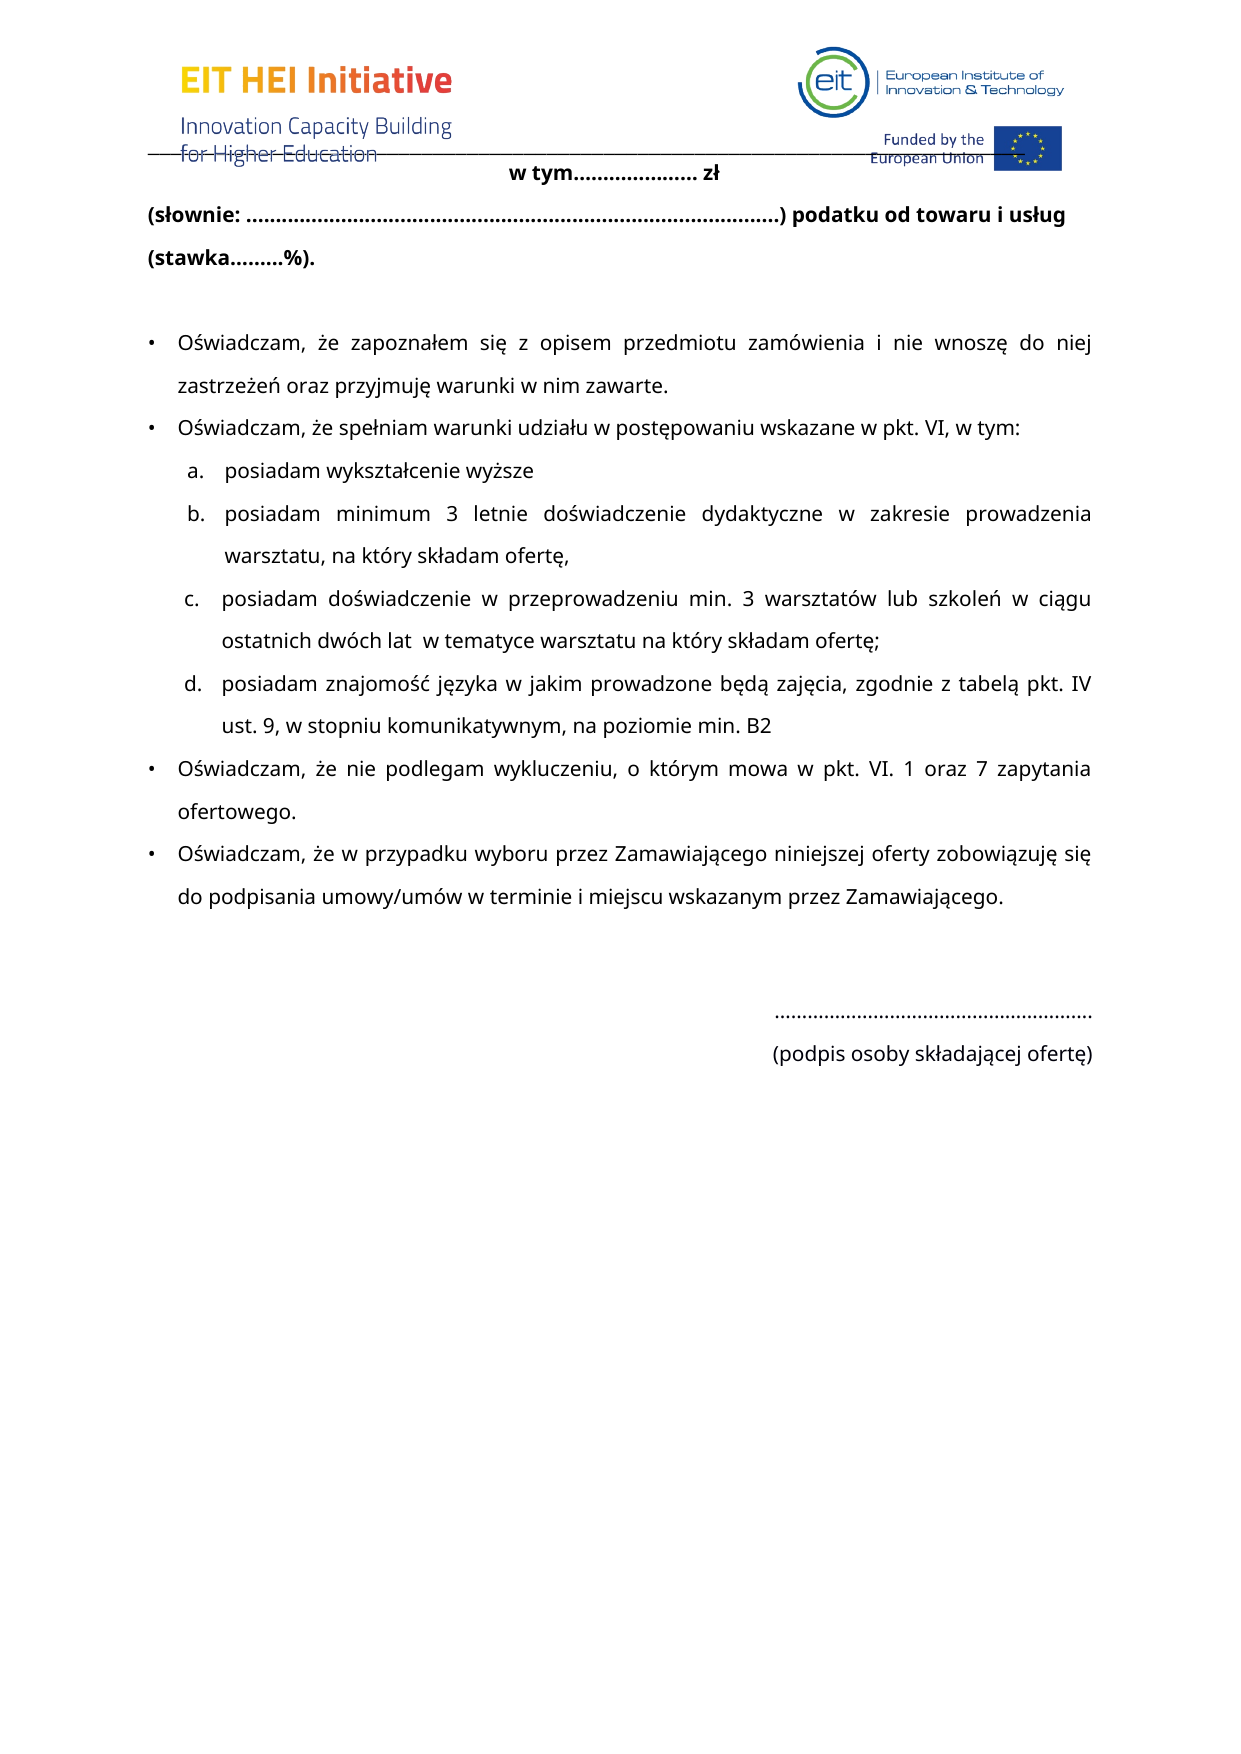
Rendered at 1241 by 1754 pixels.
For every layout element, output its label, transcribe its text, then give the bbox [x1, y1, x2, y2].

list Oświadczam, że nie podlegam wykluczeniu, o którym mowa w pkt. VI. 1 oraz 7 zapytania ofertowego. [148, 754, 1093, 825]
picture [153, 27, 490, 174]
text (podpis osoby składającej ofertę) [148, 1039, 1093, 1067]
list posiadam doświadczenie w przeprowadzeniu min. 3 warsztatów lub szkoleń w ciągu ostatnich dwóch lat w tematyce warsztatu na który składam ofertę; [184, 584, 1093, 655]
list posiadam wykształcenie wyższe [187, 456, 1093, 484]
list Oświadczam, że w przypadku wyboru przez Zamawiającego niniejszej oferty zobowiązuję się do podpisania umowy/umów w terminie i miejscu wskazanym przez Zamawiającego. [148, 839, 1093, 911]
text …………………………………………………. [148, 996, 1093, 1025]
list posiadam znajomość języka w jakim prowadzone będą zajęcia, zgodnie z tabelą pkt. IV ust. 9, w stopniu komunikatywnym, na poziomie min. B2 [184, 669, 1093, 740]
picture [779, 9, 1166, 210]
list Oświadczam, że zapoznałem się z opisem przedmiotu zamówienia i nie wnoszę do niej zastrzeżeń oraz przyjmuję warunki w nim zawarte. [148, 328, 1093, 399]
list posiadam minimum 3 letnie doświadczenie dydaktyczne w zakresie prowadzenia warsztatu, na który składam ofertę, [187, 499, 1093, 570]
text w tym………………… zł (słownie: ..........................................................................................) podatku od towaru i usług (stawka……...%). [148, 158, 1093, 271]
list Oświadczam, że spełniam warunki udziału w postępowaniu wskazane w pkt. VI, w tym: [148, 413, 1093, 442]
